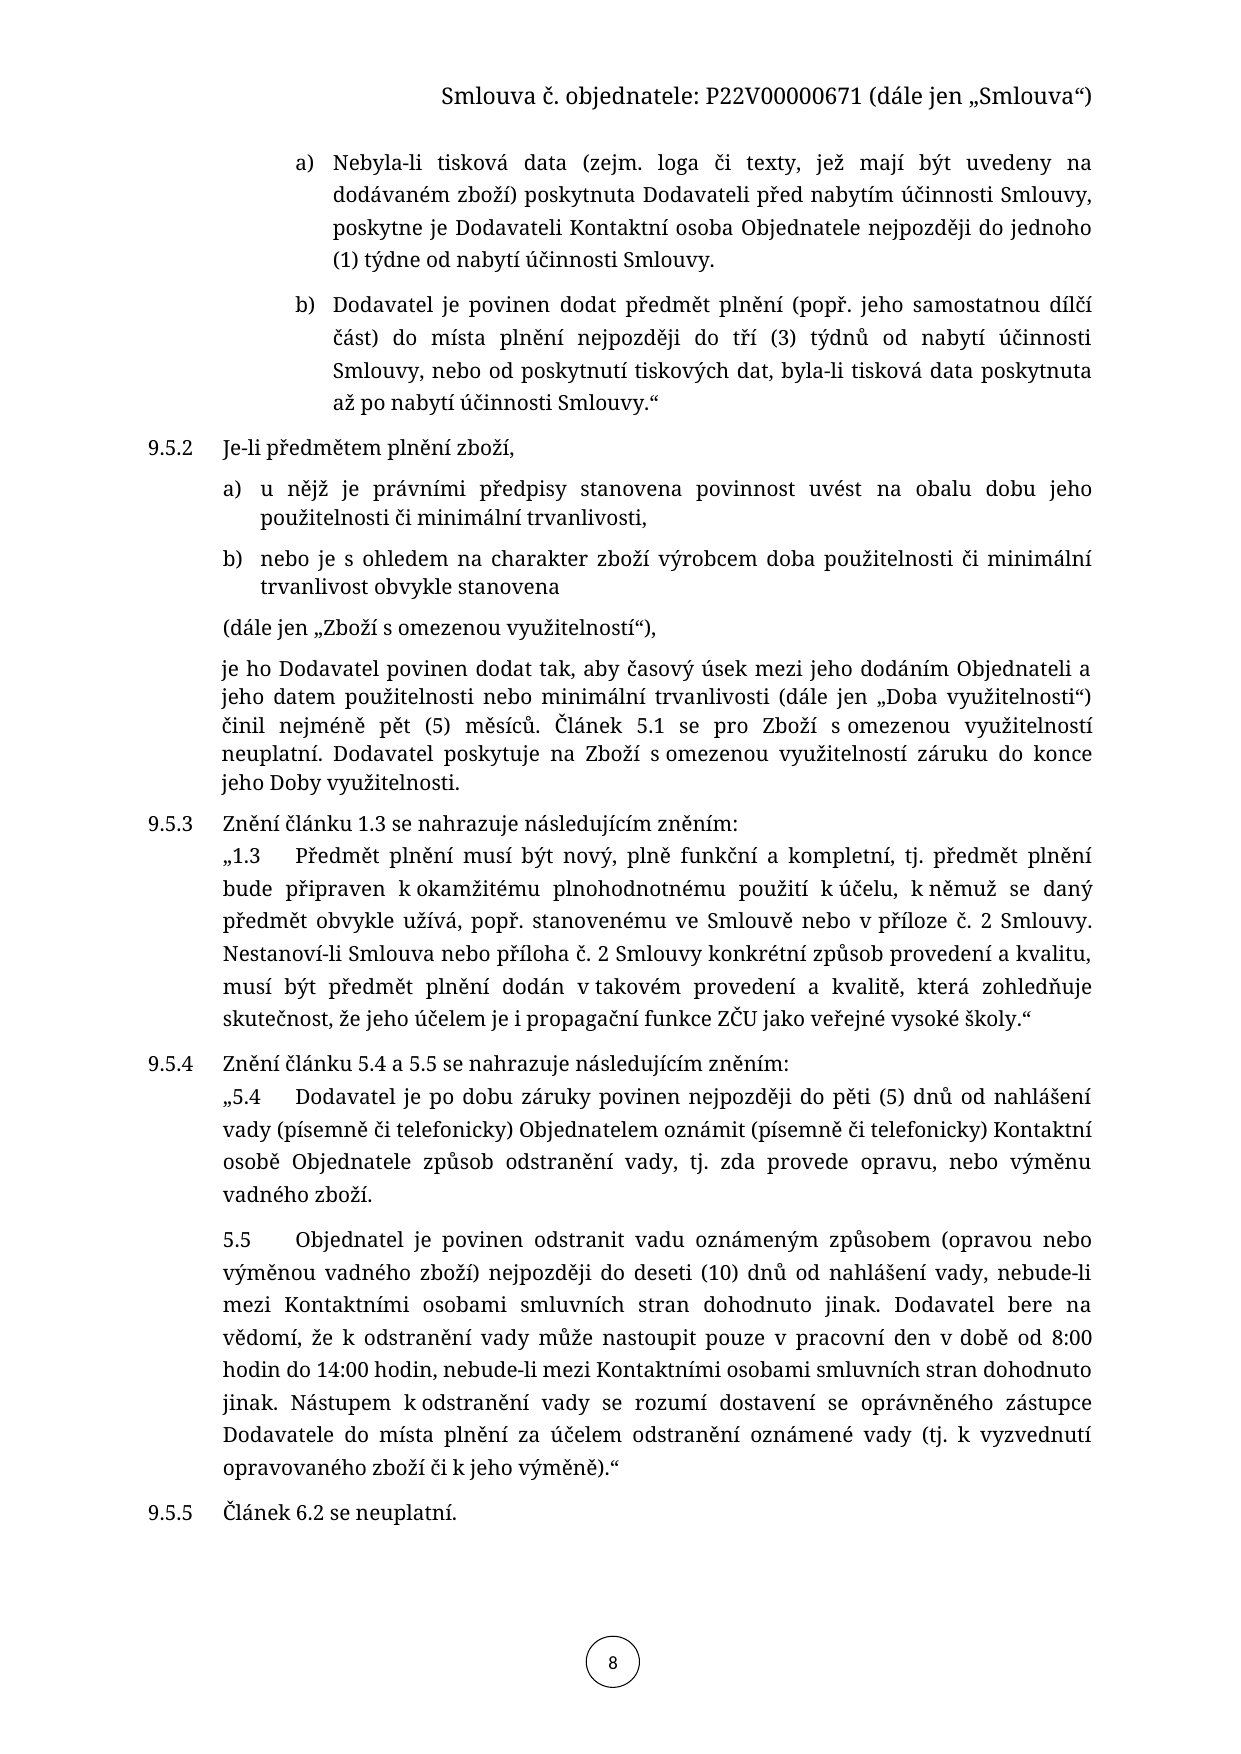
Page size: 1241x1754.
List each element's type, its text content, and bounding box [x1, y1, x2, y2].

list nebo je s ohledem na charakter zboží výrobcem doba použitelnosti či minimální trvanlivost obvykle stanovena [223, 544, 1093, 601]
list Článek 6.2 se neuplatní. [148, 1498, 1093, 1527]
list Je-li předmětem plnění zboží, [148, 433, 1093, 462]
text (dále jen „Zboží s omezenou využitelností“), [223, 613, 1093, 642]
list Dodavatel je povinen dodat předmět plnění (popř. jeho samostatnou dílčí část) do místa plnění nejpozději do tří (3) týdnů od nabytí účinnosti Smlouvy, nebo od poskytnutí tiskových dat, byla-li tisková data poskytnuta až po nabytí účinnosti Smlouvy.“ [295, 291, 1093, 417]
list „1.3 Předmět plnění musí být nový, plně funkční a kompletní, tj. předmět plnění bude připraven k okamžitému plnohodnotnému použití k účelu, k němuž se daný předmět obvykle užívá, popř. stanovenému ve Smlouvě nebo v příloze č. 2 Smlouvy. Nestanoví-li Smlouva nebo příloha č. 2 Smlouvy konkrétní způsob provedení a kvalitu, musí být předmět plnění dodán v takovém provedení a kvalitě, která zohledňuje skutečnost, že jeho účelem je i propagační funkce ZČU jako veřejné vysoké školy.“ [223, 841, 1093, 1033]
text je ho Dodavatel povinen dodat tak, aby časový úsek mezi jeho dodáním Objednateli a jeho datem použitelnosti nebo minimální trvanlivosti (dále jen „Doba využitelnosti“) činil nejméně pět (5) měsíců. Článek 5.1 se pro Zboží s omezenou využitelností neuplatní. Dodavatel poskytuje na Zboží s omezenou využitelností záruku do konce jeho Doby využitelnosti. [221, 654, 1093, 796]
list u nějž je právními předpisy stanovena povinnost uvést na obalu dobu jeho použitelnosti či minimální trvanlivosti, [223, 474, 1093, 531]
list Znění článku 5.4 a 5.5 se nahrazuje následujícím zněním: [148, 1049, 1093, 1078]
list 5.5 Objednatel je povinen odstranit vadu oznámeným způsobem (opravou nebo výměnou vadného zboží) nejpozději do deseti (10) dnů od nahlášení vady, nebude-li mezi Kontaktními osobami smluvních stran dohodnuto jinak. Dodavatel bere na vědomí, že k odstranění vady může nastoupit pouze v pracovní den v době od 8:00 hodin do 14:00 hodin, nebude-li mezi Kontaktními osobami smluvních stran dohodnuto jinak. Nástupem k odstranění vady se rozumí dostavení se oprávněného zástupce Dodavatele do místa plnění za účelem odstranění oznámené vady (tj. k vyzvednutí opravovaného zboží či k jeho výměně).“ [223, 1225, 1093, 1482]
list Znění článku 1.3 se nahrazuje následujícím zněním: [148, 809, 1093, 837]
list Nebyla-li tisková data (zejm. loga či texty, jež mají být uvedeny na dodávaném zboží) poskytnuta Dodavateli před nabytím účinnosti Smlouvy, poskytne je Dodavateli Kontaktní osoba Objednatele nejpozději do jednoho (1) týdne od nabytí účinnosti Smlouvy. [295, 148, 1093, 274]
list „5.4 Dodavatel je po dobu záruky povinen nejpozději do pěti (5) dnů od nahlášení vady (písemně či telefonicky) Objednatelem oznámit (písemně či telefonicky) Kontaktní osobě Objednatele způsob odstranění vady, tj. zda provede opravu, nebo výměnu vadného zboží. [223, 1082, 1093, 1208]
